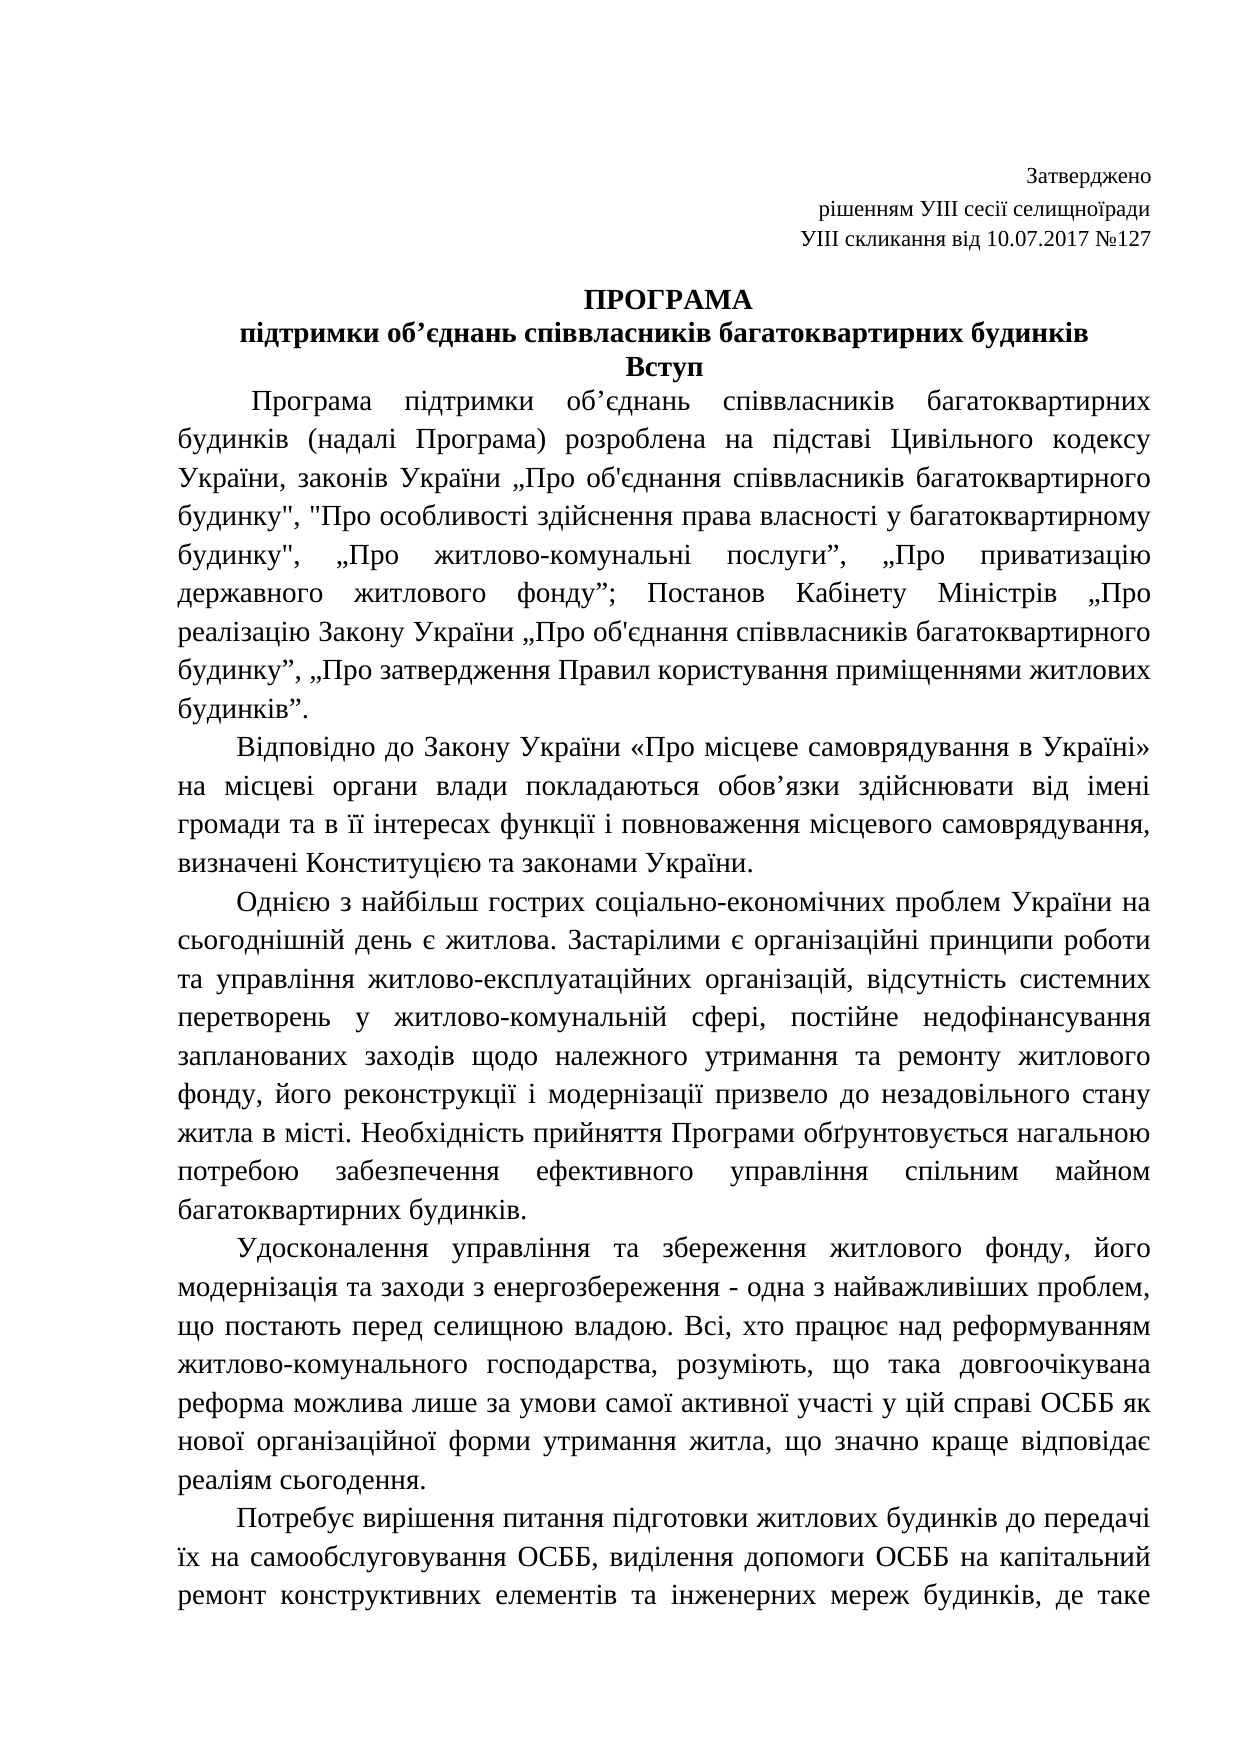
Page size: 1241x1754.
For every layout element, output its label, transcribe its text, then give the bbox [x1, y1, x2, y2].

text ПРОГРАМА [177, 282, 1152, 316]
text Удосконалення управління та збереження житлового фонду, його модернізація та заходи з енергозбереження - одна з найважливіших проблем, що постають перед селищною владою. Всі, хто працює над реформуванням житлово-комунального господарства, розуміють, що така довгоочікувана реформа можлива лише за умови самої активної участі у цій справі ОСББ як нової організаційної форми утримання житла, що значно краще відповідає реаліям сьогодення. [177, 1231, 1152, 1495]
text Однією з найбільш гострих соціально-економічних проблем України на сьогоднішній день є житлова. Застарілими є організаційні принципи роботи та управління житлово-експлуатаційних організацій, відсутність системних перетворень у житлово-комунальній сфері, постійне недофінансування запланованих заходів щодо належного утримання та ремонту житлового фонду, його реконструкції і модернізації призвело до незадовільного стану житла в місті. Необхідність прийняття Програми обґрунтовується нагальною потребою забезпечення ефективного управління спільним майном багатоквартирних будинків. [177, 884, 1152, 1226]
text рішенням УІІІ сесії селищноїради [177, 195, 1152, 222]
text Затверджено [177, 157, 1152, 190]
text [177, 1500, 1152, 1611]
text Відповідно до Закону України «Про місцеве самоврядування в Україні» на місцеві органи влади покладаються обов’язки здійснювати від імені громади та в її інтересах функції і повноваження місцевого самоврядування, визначені Конституцією та законами України. [177, 729, 1152, 879]
text Програма підтримки об’єднань співвласників багатоквартирних будинків (надалі Програма) розроблена на підставі Цивільного кодексу України, законів України „Про об'єднання співвласників багатоквартирного будинку", "Про особливості здійснення права власності у багатоквартирному будинку", „Про житлово-комунальні послуги”, „Про приватизацію державного житлового фонду”; Постанов Кабінету Міністрів „Про реалізацію Закону України „Про об'єднання співвласників багатоквартирного будинку”, „Про затвердження Правил користування приміщеннями житлових будинків”. [177, 383, 1152, 724]
text УІІІ скликання від 10.07.2017 №127 [177, 225, 1152, 252]
text Вступ [177, 349, 1152, 383]
text підтримки об’єднань співвласників багатоквартирних будинків [177, 316, 1152, 349]
